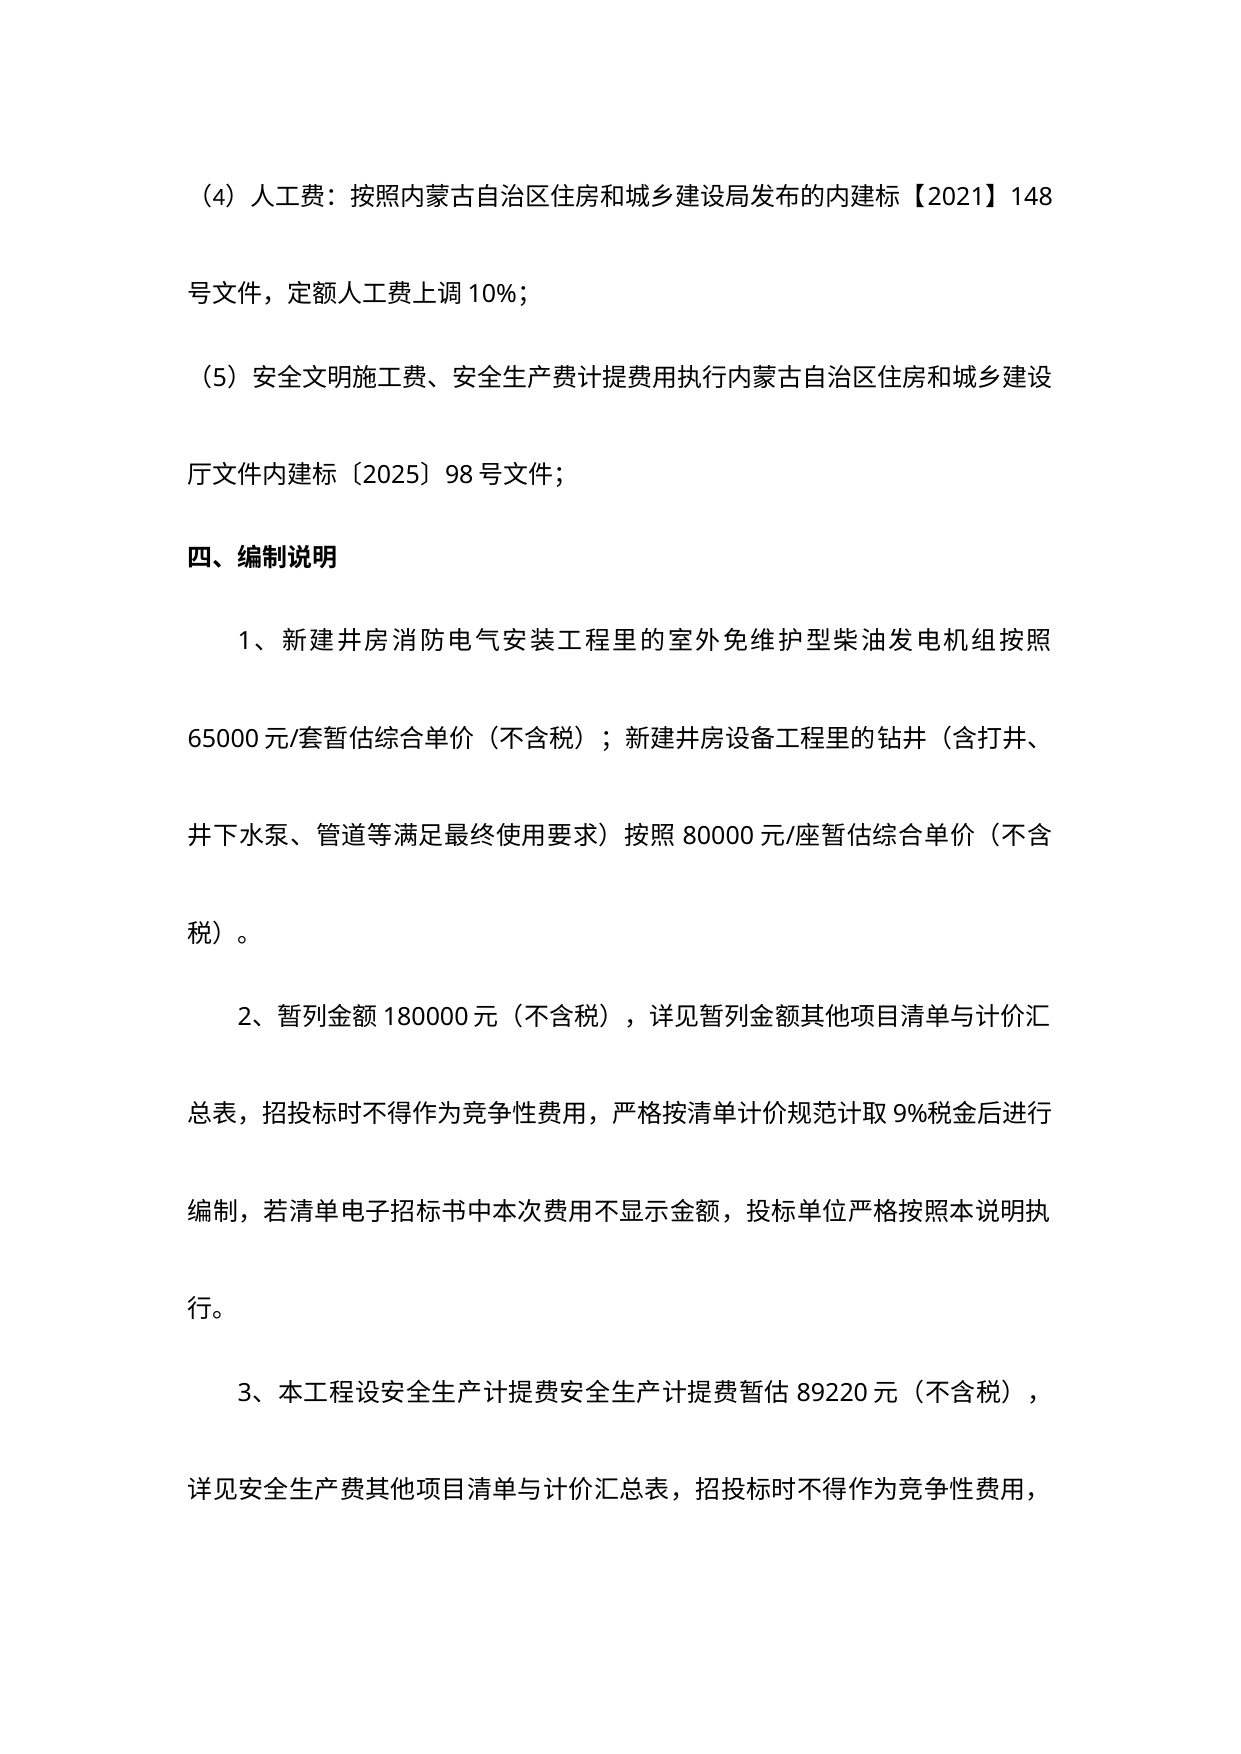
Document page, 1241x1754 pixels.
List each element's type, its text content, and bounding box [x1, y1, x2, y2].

list 人工费：按照内蒙古自治区住房和城乡建设局发布的内建标【2021】148号文件，定额人工费上调10%； [187, 162, 1053, 324]
list 四、编制说明 [187, 523, 1053, 588]
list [187, 1358, 1053, 1520]
list 1、新建井房消防电气安装工程里的室外免维护型柴油发电机组按照65000元/套暂估综合单价（不含税）；新建井房设备工程里的钻井（含打井、井下水泵、管道等满足最终使用要求）按照80000元/座暂估综合单价（不含税）。 [187, 606, 1053, 964]
list 2、暂列金额180000元（不含税），详见暂列金额其他项目清单与计价汇总表，招投标时不得作为竞争性费用，严格按清单计价规范计取9%税金后进行编制，若清单电子招标书中本次费用不显示金额，投标单位严格按照本说明执行。 [187, 982, 1053, 1339]
list 安全文明施工费、安全生产费计提费用执行内蒙古自治区住房和城乡建设厅文件内建标〔2025〕98号文件； [187, 343, 1053, 505]
